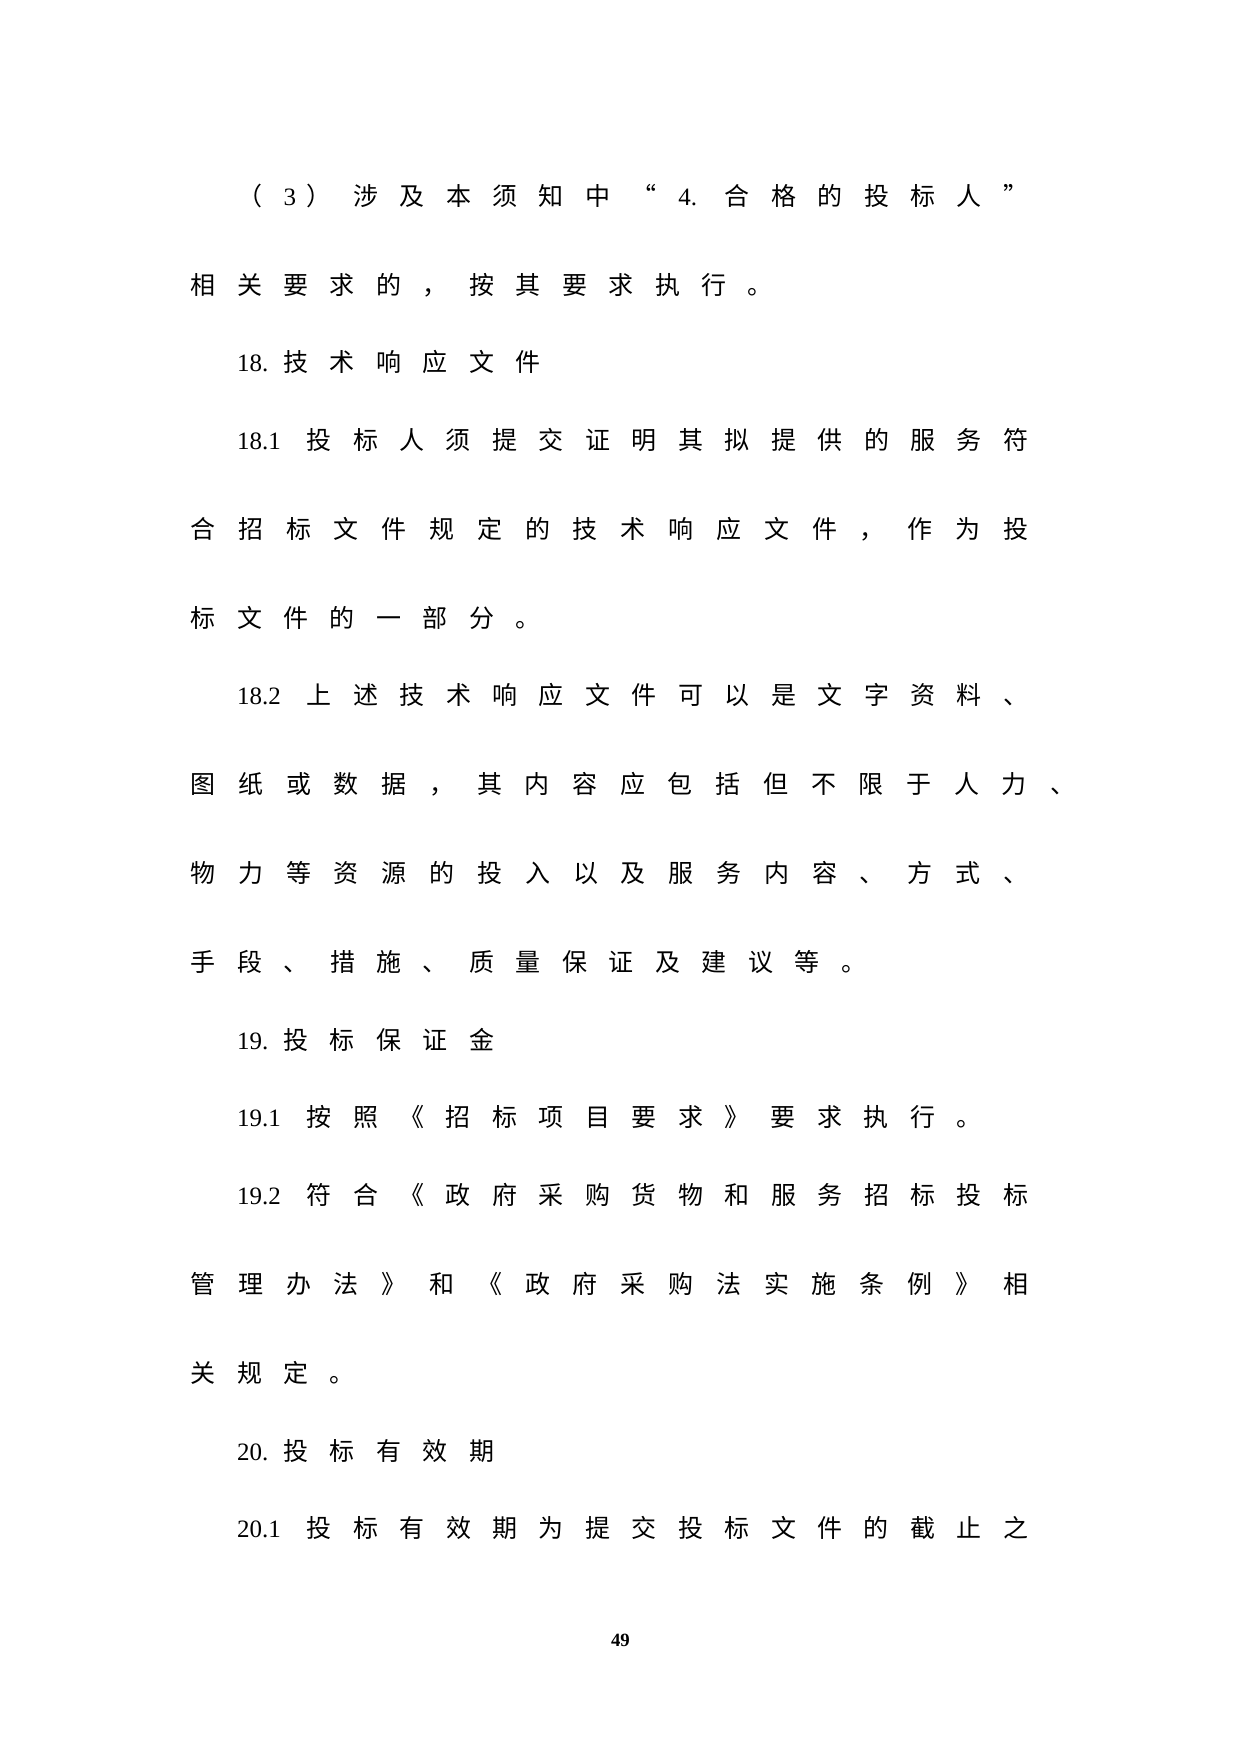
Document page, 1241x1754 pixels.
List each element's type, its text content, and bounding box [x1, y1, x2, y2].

text （3）涉及本须知中“4. 合格的投标人”相关要求的，按其要求执行。 [190, 164, 1050, 313]
text 18.1 投标人须提交证明其拟提供的服务符合招标文件规定的技术响应文件，作为投标文件的一部分。 [190, 408, 1050, 646]
text 18.2 上述技术响应文件可以是文字资料、图纸或数据，其内容应包括但不限于人力、物力等资源的投入以及服务内容、方式、手段、措施、质量保证及建议等。 [190, 664, 1050, 991]
text 18. 技术响应文件 [190, 331, 1050, 390]
text 20. 投标有效期 [190, 1419, 1050, 1479]
text 19.2 符合《政府采购货物和服务招标投标管理办法》和《政府采购法实施条例》相关规定。 [190, 1164, 1050, 1401]
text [190, 1497, 1050, 1556]
text 19. 投标保证金 [190, 1009, 1050, 1068]
text 19.1 按照《招标项目要求》要求执行。 [190, 1086, 1050, 1146]
